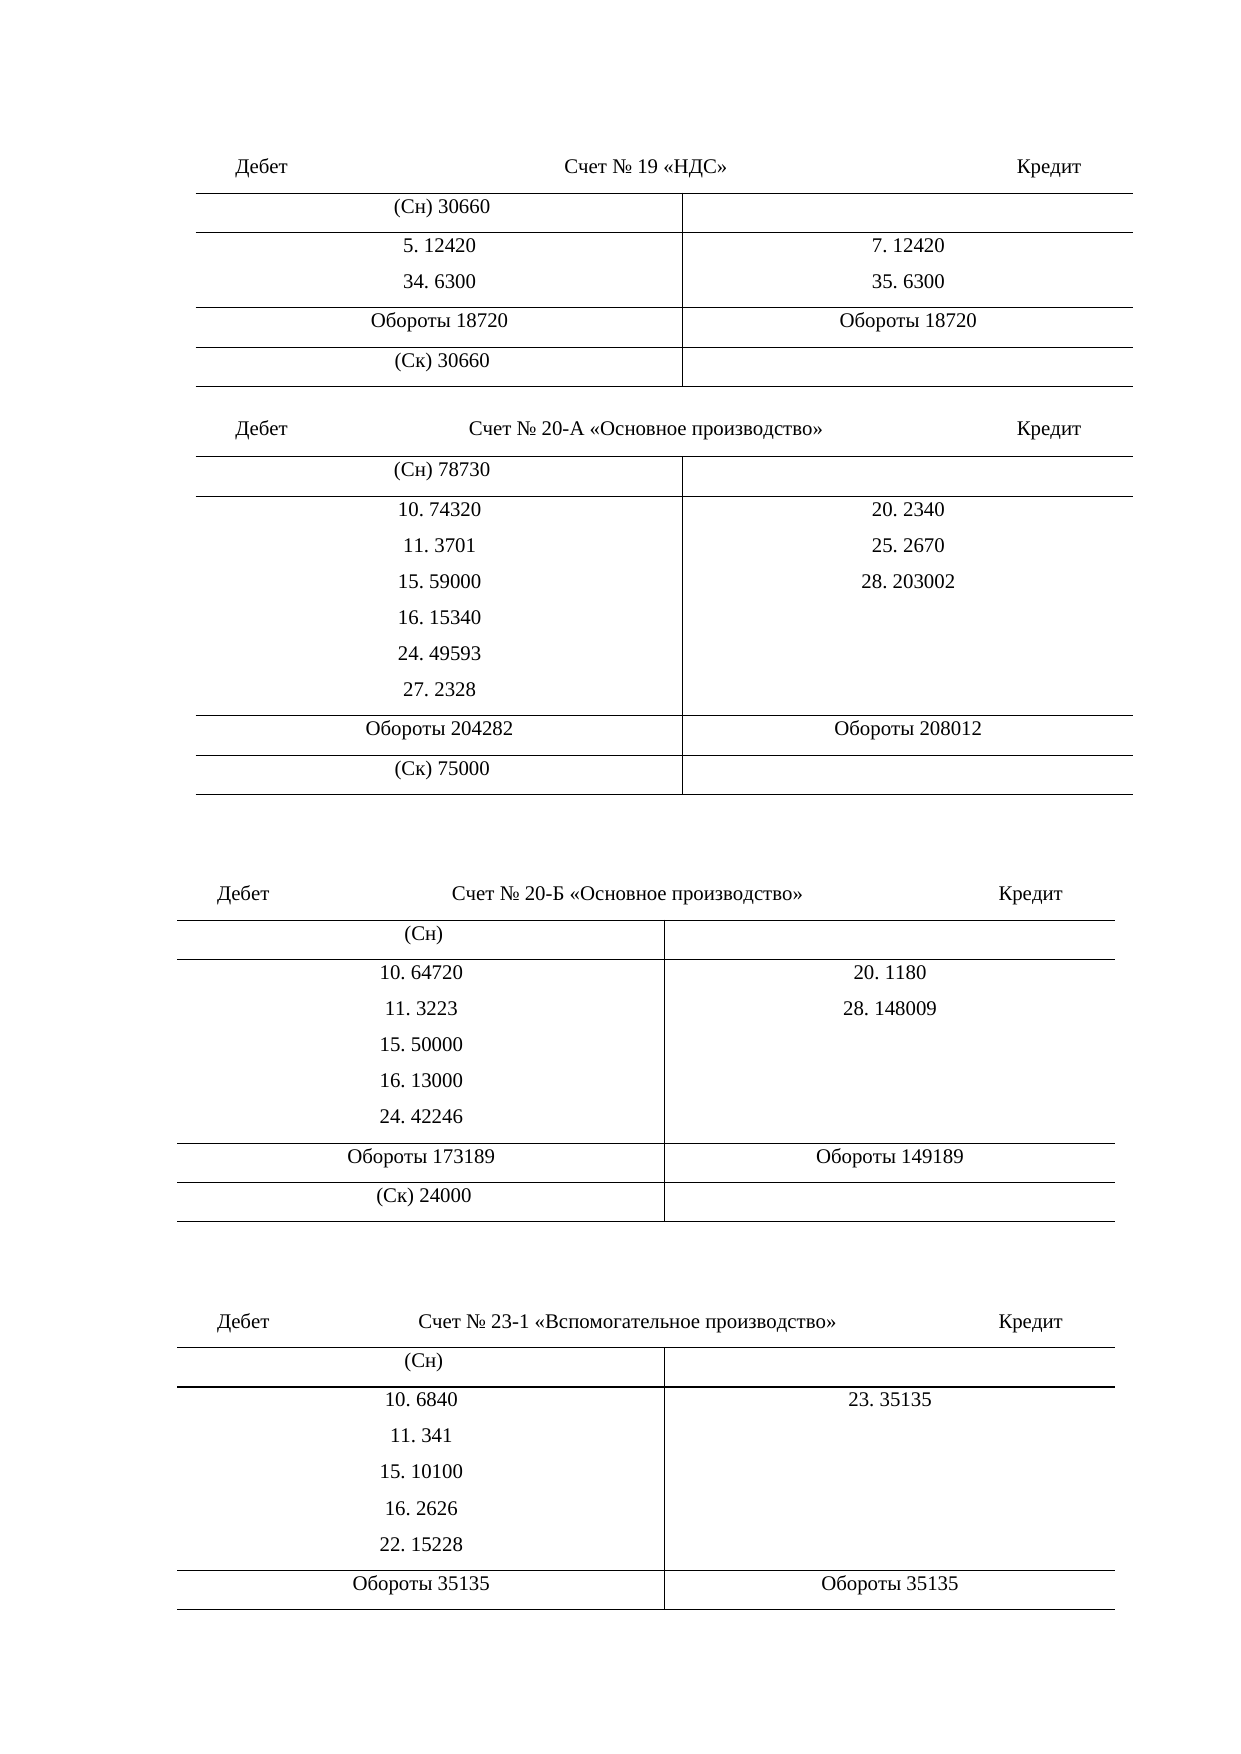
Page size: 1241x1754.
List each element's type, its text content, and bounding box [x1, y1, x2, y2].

table_header Счет № 19 «НДС» [327, 118, 964, 192]
table_header Кредит [964, 416, 1133, 456]
table_header Кредит [946, 1273, 1115, 1347]
table_cell 23. 35135 [665, 1388, 1115, 1570]
table_header Кредит [964, 118, 1133, 192]
table_cell [683, 194, 1133, 232]
table_header Дебет [196, 118, 327, 192]
table_cell (Сн) 30660 [196, 194, 682, 232]
table_cell [665, 921, 1115, 959]
table_cell Обороты 18720 [196, 308, 682, 347]
table_header Счет № 23-1 «Вспомогательное производство» [309, 1273, 946, 1347]
table_cell Обороты 204282 [196, 716, 682, 754]
table_cell 20. 1180 28. 148009 [665, 960, 1115, 1142]
table_cell [665, 1183, 1115, 1221]
table_cell [665, 1348, 1115, 1386]
table_header Счет № 20-А «Основное производство» [327, 416, 964, 456]
table_cell (Ск) 75000 [196, 756, 682, 794]
table_header Дебет [196, 416, 327, 456]
table_cell Обороты 35135 [665, 1571, 1115, 1609]
table_cell (Сн) [177, 921, 664, 959]
table_cell 10. 64720 11. 3223 15. 50000 16. 13000 24. 42246 [177, 960, 664, 1142]
table_cell [683, 457, 1133, 496]
table_cell Обороты 18720 [683, 308, 1133, 347]
table_cell Обороты 173189 [177, 1144, 664, 1182]
table_cell (Сн) [177, 1348, 664, 1386]
table_cell Обороты 208012 [683, 716, 1133, 754]
table_cell 5. 12420 34. 6300 [196, 233, 682, 307]
table_cell 7. 12420 35. 6300 [683, 233, 1133, 307]
table_cell (Ск) 24000 [177, 1183, 664, 1221]
table_cell Обороты 149189 [665, 1144, 1115, 1182]
table_header Кредит [946, 845, 1115, 919]
table_header Дебет [177, 1273, 308, 1347]
table_header Дебет [177, 845, 308, 919]
table_cell 10. 6840 11. 341 15. 10100 16. 2626 22. 15228 [177, 1388, 664, 1570]
table_cell [683, 348, 1133, 386]
table_cell (Ск) 30660 [196, 348, 682, 386]
table_cell 10. 74320 11. 3701 15. 59000 16. 15340 24. 49593 27. 2328 [196, 497, 682, 715]
table_cell 20. 2340 25. 2670 28. 203002 [683, 497, 1133, 715]
table_cell (Сн) 78730 [196, 457, 682, 496]
table_header Счет № 20-Б «Основное производство» [309, 845, 946, 919]
table_cell [683, 756, 1133, 794]
table_cell Обороты 35135 [177, 1571, 664, 1609]
